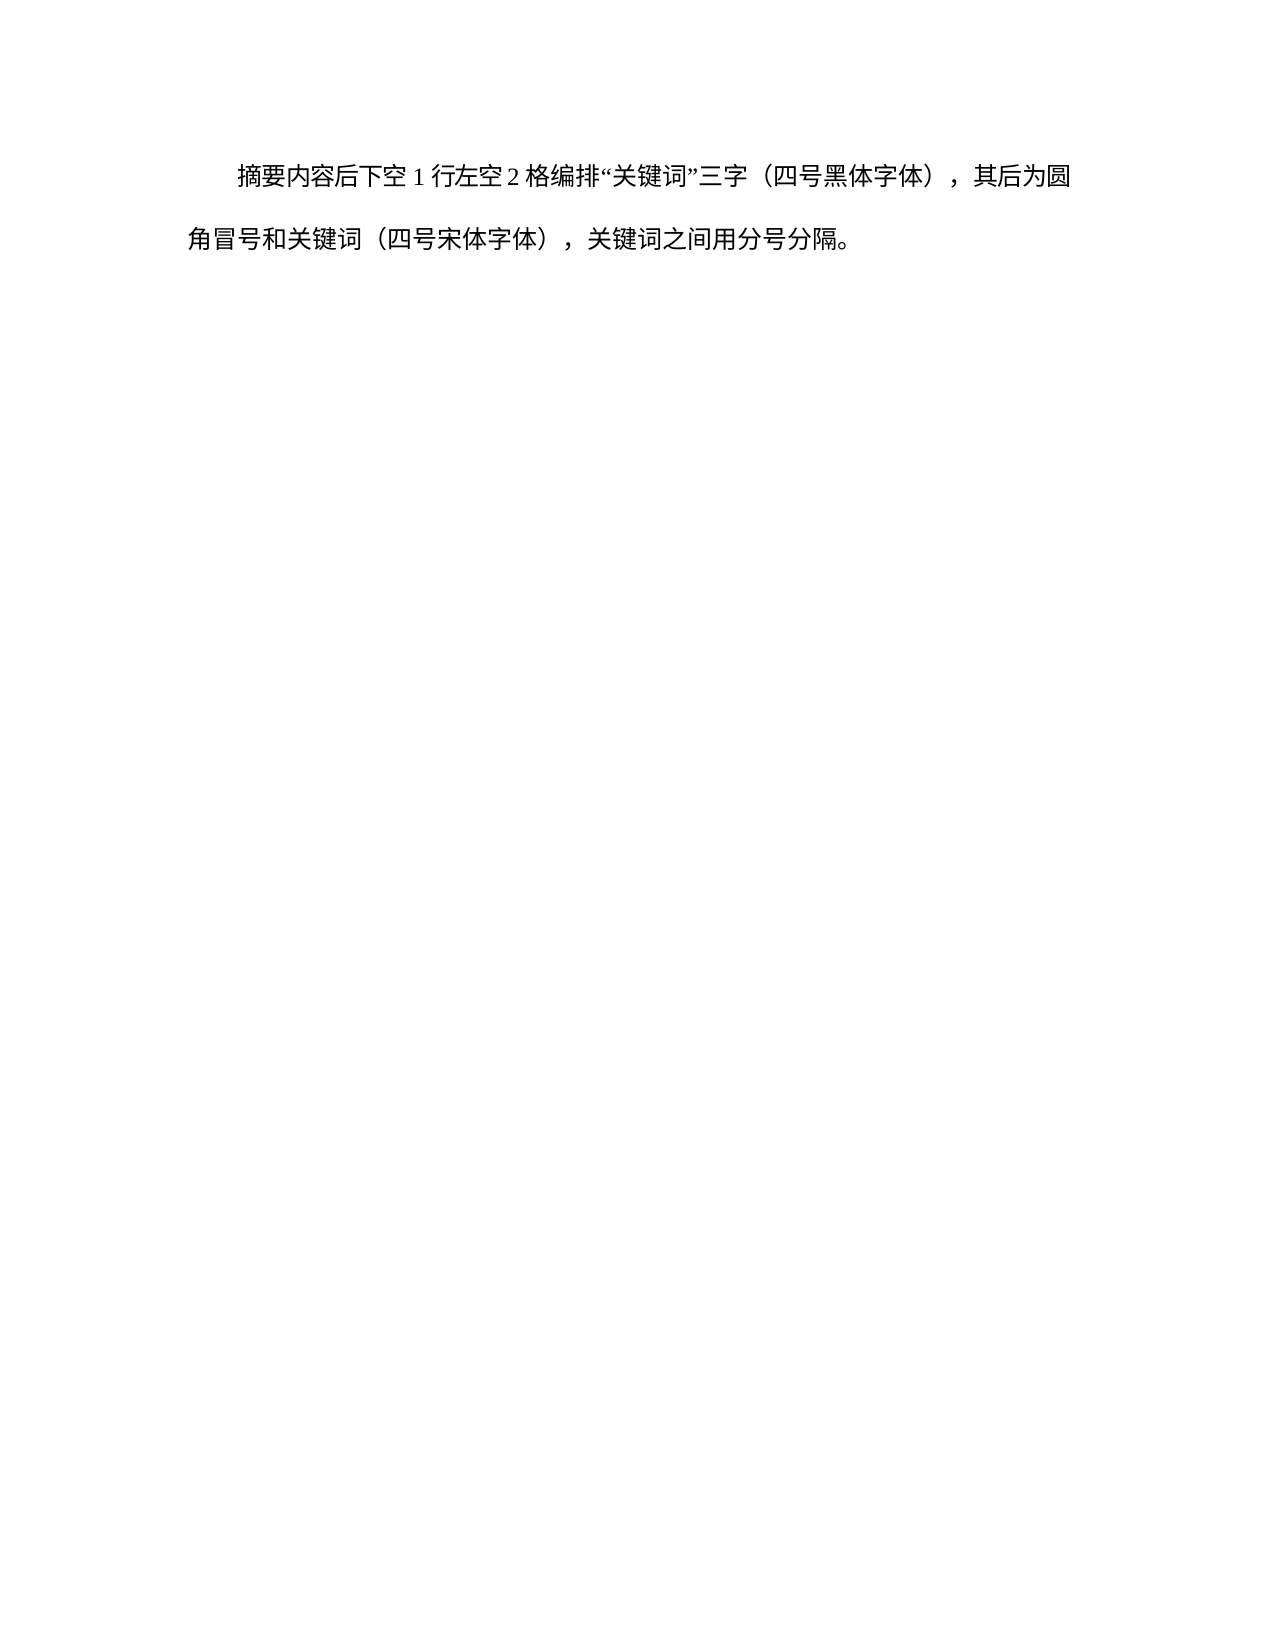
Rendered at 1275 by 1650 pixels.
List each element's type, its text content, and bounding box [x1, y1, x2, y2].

text 摘要内容后下空 1 行左空 2 格编排“关键词”三字（四号黑体字体），其后为圆角冒号和关键词（四号宋体字体），关键词之间用分号分隔。 [187, 156, 1083, 256]
